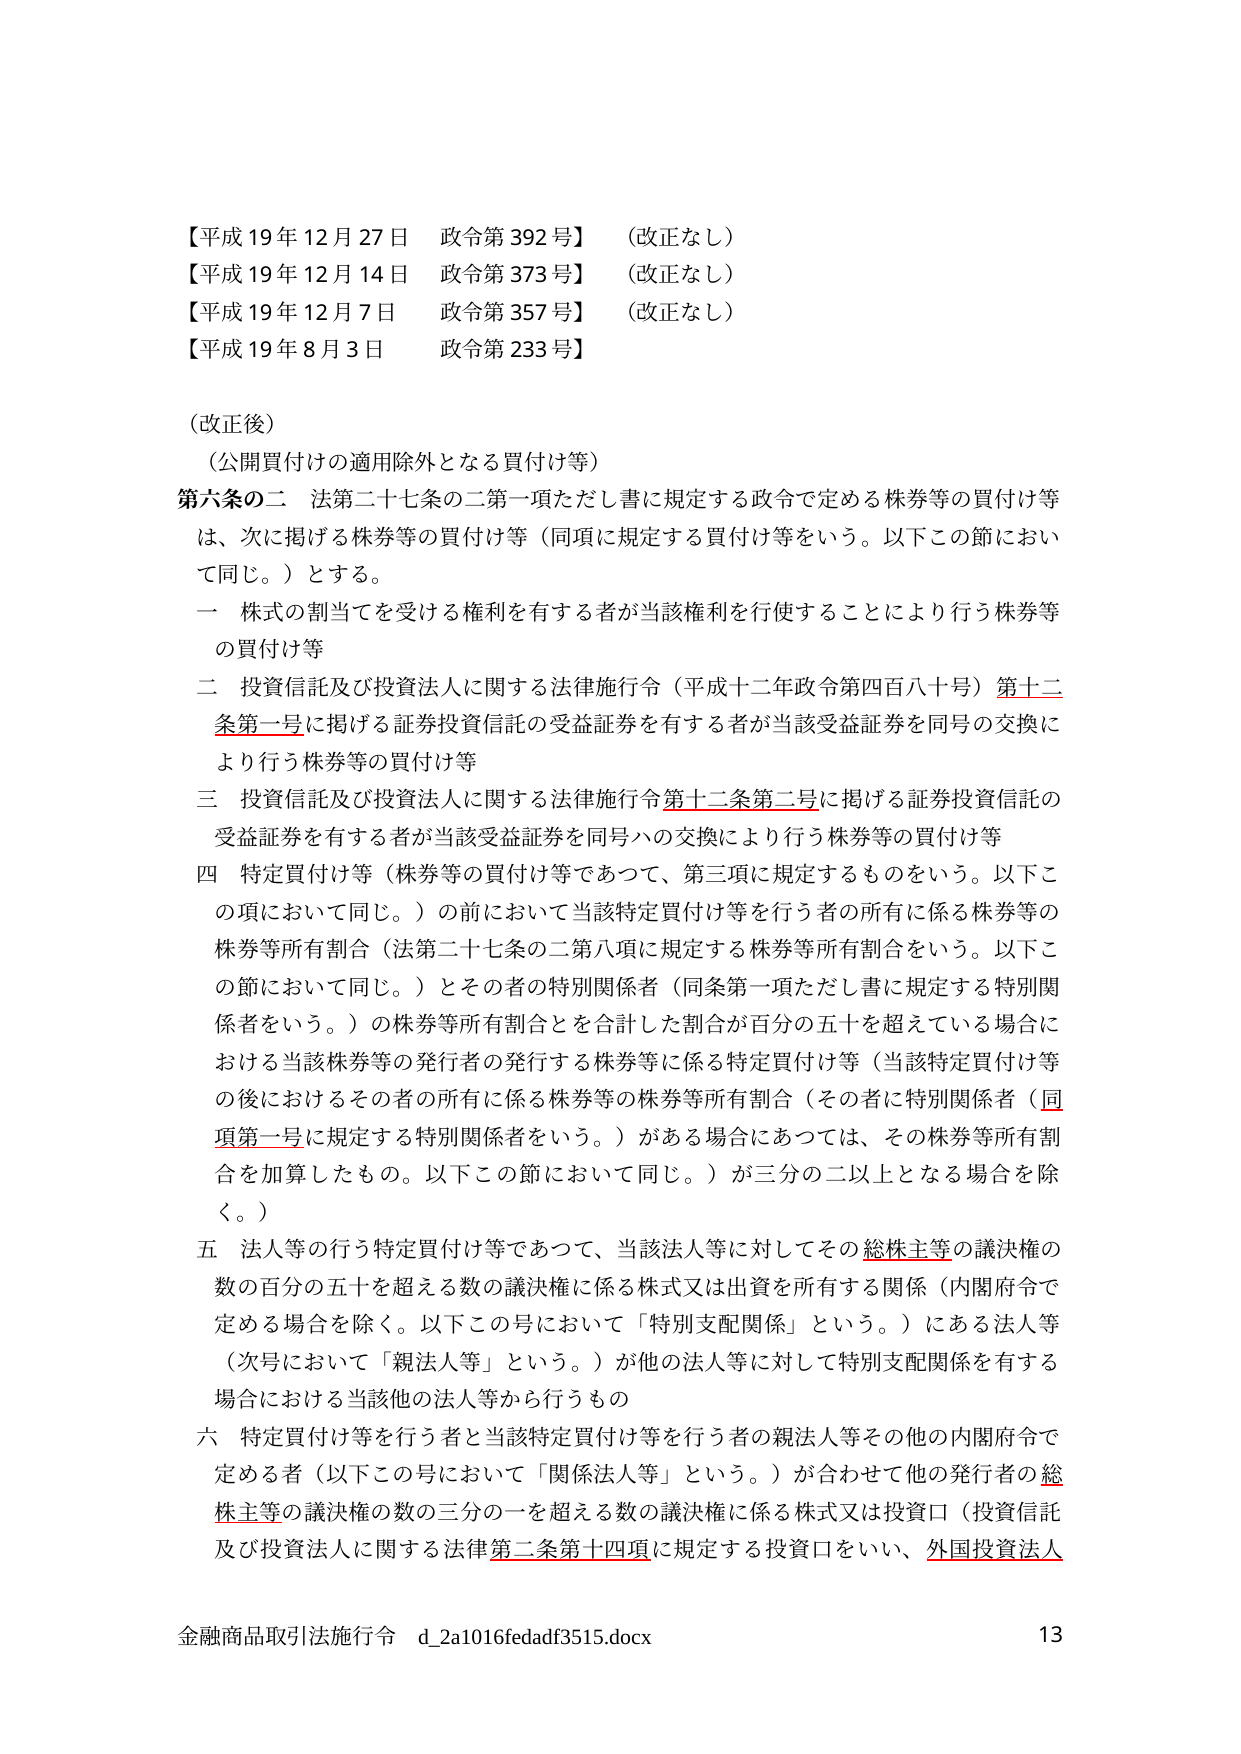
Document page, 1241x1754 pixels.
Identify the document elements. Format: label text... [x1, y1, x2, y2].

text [196, 1417, 1063, 1567]
text （公開買付けの適用除外となる買付け等） [196, 442, 1063, 479]
text （改正後） [177, 404, 1063, 442]
text 【平成19年12月27日 政令第392号】 （改正なし） [177, 217, 1063, 254]
text 四 特定買付け等（株券等の買付け等であつて、第三項に規定するものをいう。以下この項において同じ。）の前において当該特定買付け等を行う者の所有に係る株券等の株券等所有割合（法第二十七条の二第八項に規定する株券等所有割合をいう。以下この節において同じ。）とその者の特別関係者（同条第一項ただし書に規定する特別関係者をいう。）の株券等所有割合とを合計した割合が百分の五十を超えている場合における当該株券等の発行者の発行する株券等に係る特定買付け等（当該特定買付け等の後におけるその者の所有に係る株券等の株券等所有割合（その者に特別関係者（同項第一号に規定する特別関係者をいう。）がある場合にあつては、その株券等所有割合を加算したもの。以下この節において同じ。）が三分の二以上となる場合を除く。） [196, 854, 1063, 1229]
text 三 投資信託及び投資法人に関する法律施行令第十二条第二号に掲げる証券投資信託の受益証券を有する者が当該受益証券を同号ハの交換により行う株券等の買付け等 [196, 779, 1063, 854]
text 一 株式の割当てを受ける権利を有する者が当該権利を行使することにより行う株券等の買付け等 [196, 592, 1063, 667]
text 五 法人等の行う特定買付け等であつて、当該法人等に対してその総株主等の議決権の数の百分の五十を超える数の議決権に係る株式又は出資を所有する関係（内閣府令で定める場合を除く。以下この号において「特別支配関係」という。）にある法人等（次号において「親法人等」という。）が他の法人等に対して特別支配関係を有する場合における当該他の法人等から行うもの [196, 1229, 1063, 1417]
text 第六条の二 法第二十七条の二第一項ただし書に規定する政令で定める株券等の買付け等は、次に掲げる株券等の買付け等（同項に規定する買付け等をいう。以下この節において同じ。）とする。 [177, 479, 1063, 592]
text 【平成19年12月7日 政令第357号】 （改正なし） [177, 292, 1063, 329]
text 【平成19年8月3日 政令第233号】 [177, 329, 1063, 367]
text 二 投資信託及び投資法人に関する法律施行令（平成十二年政令第四百八十号）第十二条第一号に掲げる証券投資信託の受益証券を有する者が当該受益証券を同号の交換により行う株券等の買付け等 [196, 667, 1063, 779]
text 【平成19年12月14日 政令第373号】 （改正なし） [177, 254, 1063, 292]
